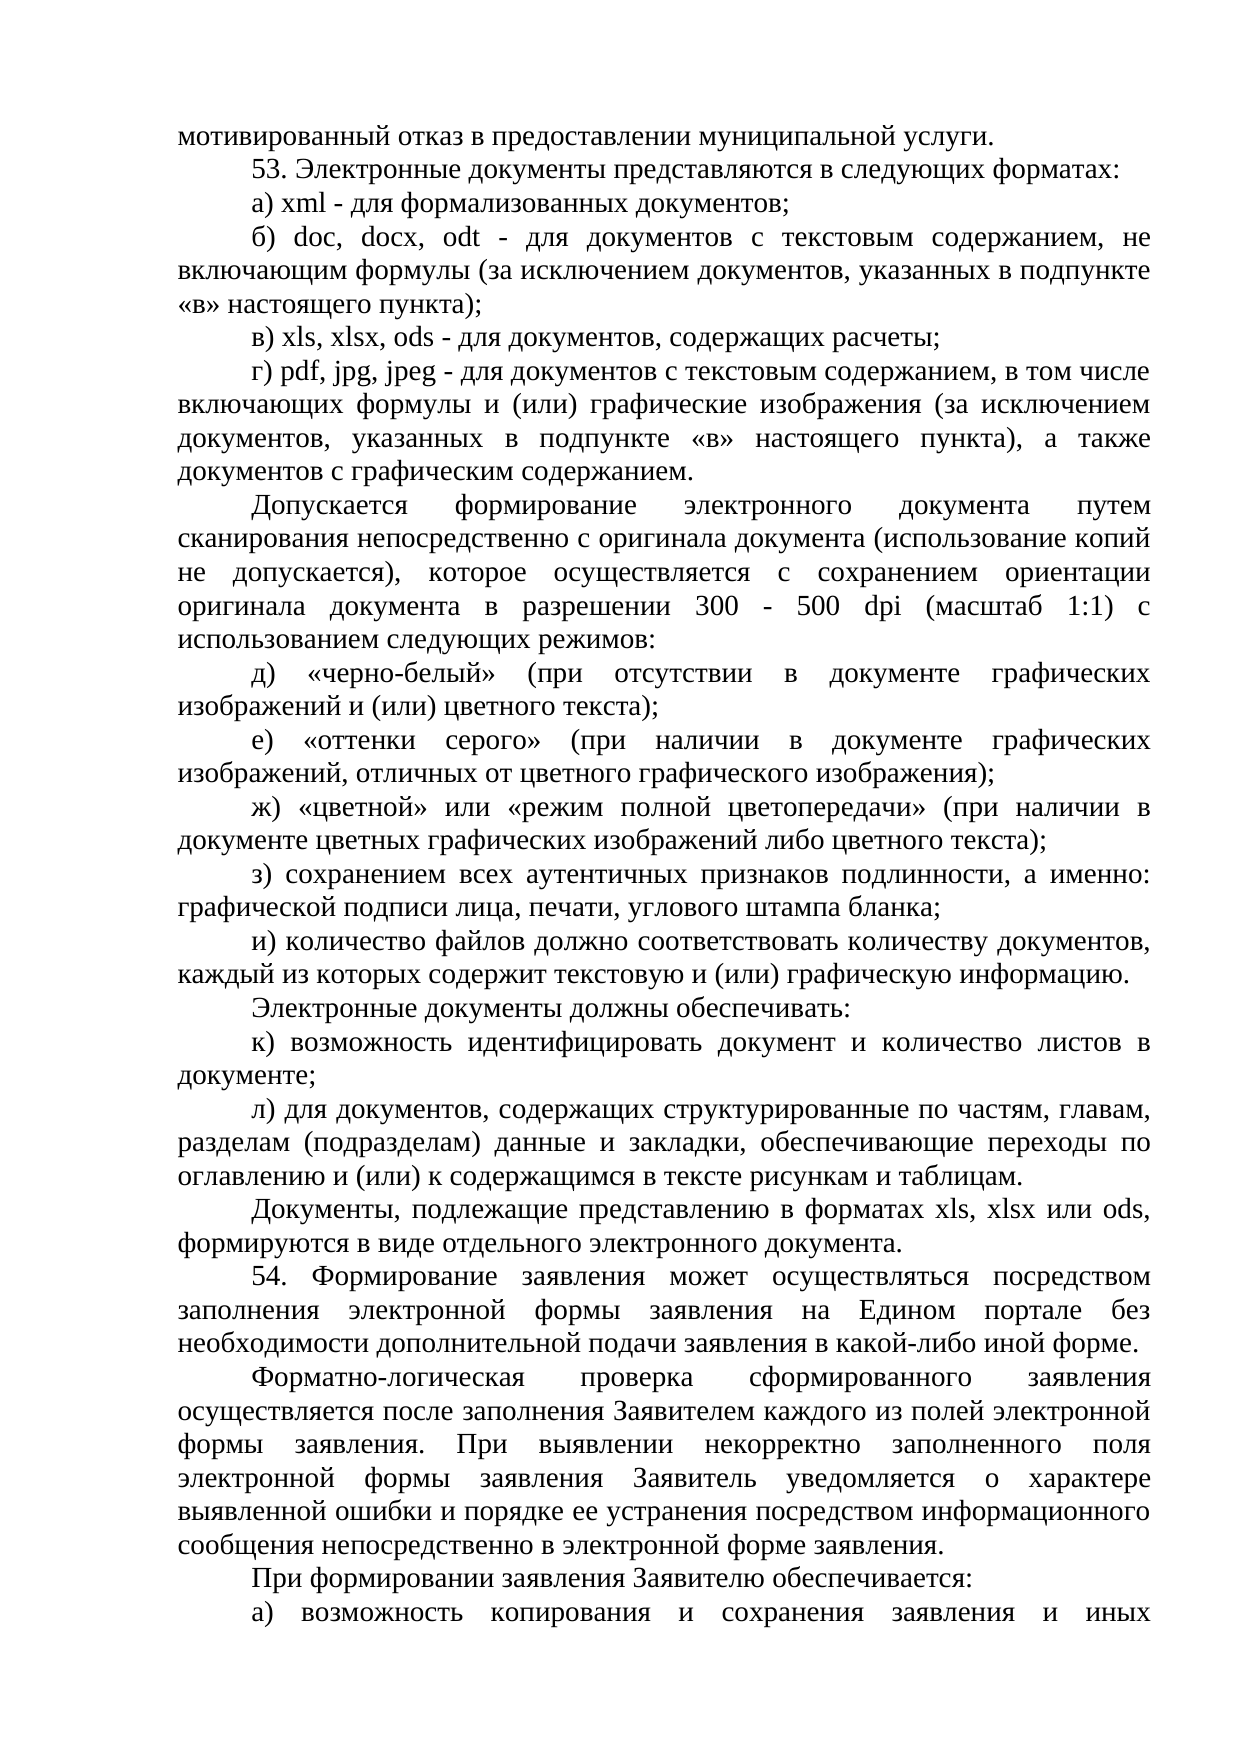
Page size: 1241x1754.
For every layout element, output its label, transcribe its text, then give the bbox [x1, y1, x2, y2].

text Электронные документы должны обеспечивать: [177, 990, 1152, 1024]
text Форматно-логическая проверка сформированного заявления осуществляется после заполнения Заявителем каждого из полей электронной формы заявления. При выявлении некорректно заполненного поля электронной формы заявления Заявитель уведомляется о характере выявленной ошибки и порядке ее устранения посредством информационного сообщения непосредственно в электронной форме заявления. [177, 1359, 1152, 1560]
text в) xls, xlsx, ods - для документов, содержащих расчеты; [177, 319, 1152, 353]
text При формировании заявления Заявителю обеспечивается: [177, 1560, 1152, 1594]
text ж) «цветной» или «режим полной цветопередачи» (при наличии в документе цветных графических изображений либо цветного текста); [177, 789, 1152, 856]
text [177, 118, 1152, 152]
text Документы, подлежащие представлению в форматах xls, xlsx или ods, формируются в виде отдельного электронного документа. [177, 1191, 1152, 1258]
text б) doc, docx, odt - для документов с текстовым содержанием, не включающим формулы (за исключением документов, указанных в подпункте «в» настоящего пункта); [177, 219, 1152, 319]
text г) pdf, jpg, jpeg - для документов с текстовым содержанием, в том числе включающих формулы и (или) графические изображения (за исключением документов, указанных в подпункте «в» настоящего пункта), а также документов с графическим содержанием. [177, 353, 1152, 487]
text л) для документов, содержащих структурированные по частям, главам, разделам (подразделам) данные и закладки, обеспечивающие переходы по оглавлению и (или) к содержащимся в тексте рисункам и таблицам. [177, 1091, 1152, 1191]
text Допускается формирование электронного документа путем сканирования непосредственно с оригинала документа (использование копий не допускается), которое осуществляется с сохранением ориентации оригинала документа в разрешении 300 - 500 dpi (масштаб 1:1) с использованием следующих режимов: [177, 487, 1152, 655]
text 53. Электронные документы представляются в следующих форматах: [177, 152, 1152, 185]
text е) «оттенки серого» (при наличии в документе графических изображений, отличных от цветного графического изображения); [177, 722, 1152, 789]
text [177, 1594, 1152, 1627]
text д) «черно-белый» (при отсутствии в документе графических изображений и (или) цветного текста); [177, 655, 1152, 722]
text з) сохранением всех аутентичных признаков подлинности, а именно: графической подписи лица, печати, углового штампа бланка; [177, 856, 1152, 923]
text 54. Формирование заявления может осуществляться посредством заполнения электронной формы заявления на Едином портале без необходимости дополнительной подачи заявления в какой-либо иной форме. [177, 1258, 1152, 1359]
text к) возможность идентифицировать документ и количество листов в документе; [177, 1024, 1152, 1091]
text а) xml - для формализованных документов; [177, 185, 1152, 219]
text и) количество файлов должно соответствовать количеству документов, каждый из которых содержит текстовую и (или) графическую информацию. [177, 923, 1152, 990]
